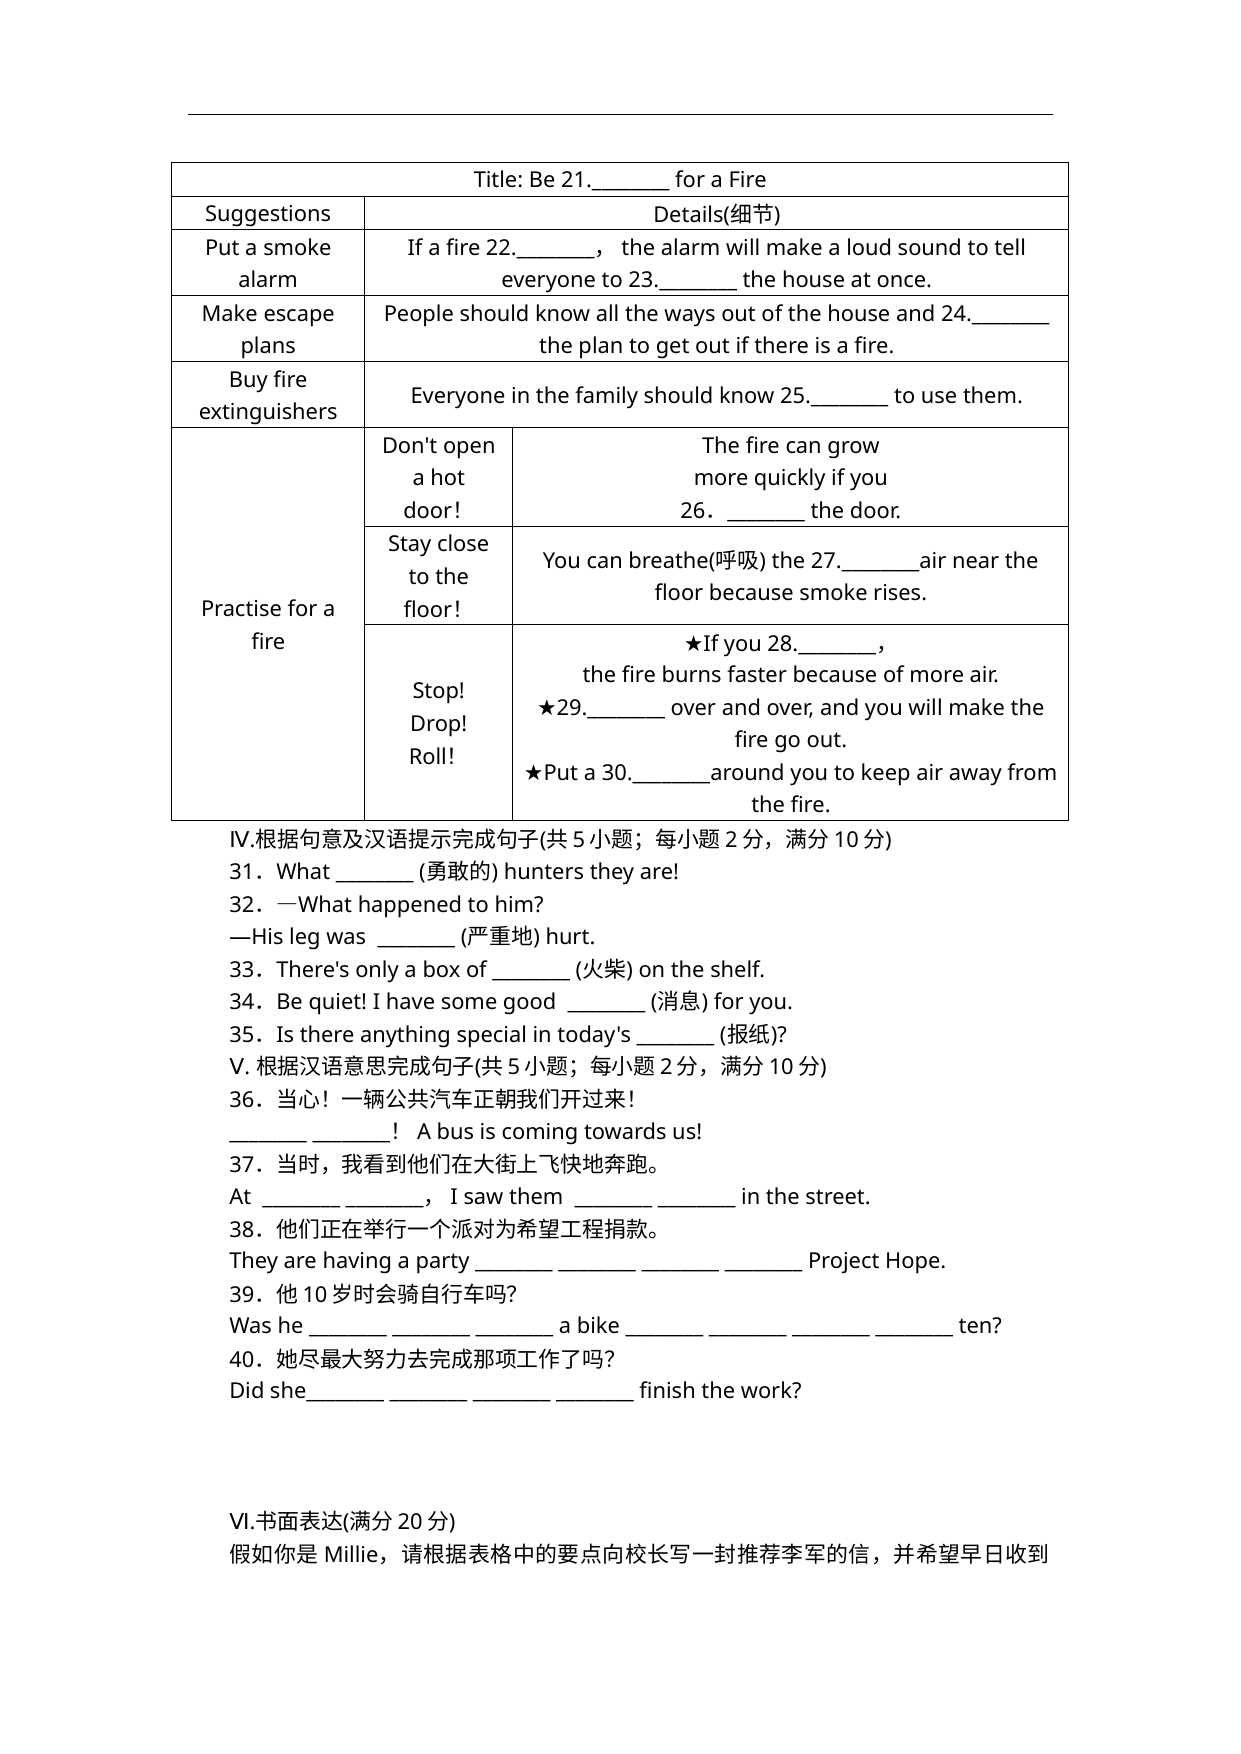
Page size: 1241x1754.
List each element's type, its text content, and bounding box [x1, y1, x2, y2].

text 36．当心！一辆公共汽车正朝我们开过来！ [187, 1081, 1053, 1114]
text 37．当时，我看到他们在大街上飞快地奔跑。 [187, 1146, 1053, 1179]
table_cell ★If you 28.________， the fire burns faster because of more air. ★29.________ over and over, and you will make the fire go out. ★Put a 30.________around you to keep air away from the fire. [513, 625, 1068, 820]
table_cell You can breathe(呼吸) the 27.________air near the floor because smoke rises. [513, 527, 1068, 624]
text —His leg was ________ (严重地) hurt. [187, 919, 1053, 951]
text 34．Be quiet! I have some good ________ (消息) for you. [187, 984, 1053, 1016]
text 33．There's only a box of ________ (火柴) on the shelf. [187, 951, 1053, 984]
table_cell Everyone in the family should know 25.________ to use them. [365, 362, 1068, 427]
table_cell If a fire 22.________， the alarm will make a loud sound to tell everyone to 23.________ the house at once. [365, 230, 1068, 295]
text 32．—What happened to him? [187, 886, 1053, 919]
text 40．她尽最大努力去完成那项工作了吗？ [187, 1341, 1053, 1374]
text 38．他们正在举行一个派对为希望工程捐款。 [187, 1211, 1053, 1244]
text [187, 1536, 1053, 1569]
text Ⅵ.书面表达(满分20分) [187, 1504, 1053, 1536]
table_cell Don't open a hot door！ [365, 428, 512, 526]
table_cell Put a smoke alarm [172, 230, 364, 295]
table_cell Buy fire extinguishers [172, 362, 364, 427]
text 35．Is there anything special in today's ________ (报纸)? [187, 1016, 1053, 1049]
table_cell Details(细节) [365, 197, 1068, 229]
table_cell Make escape plans [172, 296, 364, 361]
text Was he ________ ________ ________ a bike ________ ________ ________ ________ ten? [187, 1309, 1053, 1341]
table_cell Practise for a fire [172, 428, 364, 820]
text At ________ ________， I saw them ________ ________ in the street. [187, 1179, 1053, 1211]
table_header Title: Be 21.________ for a Fire [172, 163, 1068, 196]
text Ⅴ. 根据汉语意思完成句子(共5小题；每小题2分，满分10分) [187, 1049, 1053, 1081]
table_cell Stop! Drop! Roll！ [365, 625, 512, 820]
text 39．他10岁时会骑自行车吗？ [187, 1276, 1053, 1309]
text Ⅳ.根据句意及汉语提示完成句子(共5小题；每小题2分，满分10分) [187, 821, 1053, 854]
table_cell People should know all the ways out of the house and 24.________ the plan to get out if there is a fire. [365, 296, 1068, 361]
table_cell Suggestions [172, 197, 364, 229]
text 31．What ________ (勇敢的) hunters they are! [187, 854, 1053, 886]
table_cell Stay close to the floor！ [365, 527, 512, 624]
table_cell The fire can grow more quickly if you 26．________ the door. [513, 428, 1068, 526]
text ________ ________！ A bus is coming towards us! [187, 1114, 1053, 1146]
text Did she________ ________ ________ ________ finish the work? [187, 1374, 1053, 1406]
text They are having a party ________ ________ ________ ________ Project Hope. [187, 1244, 1053, 1276]
